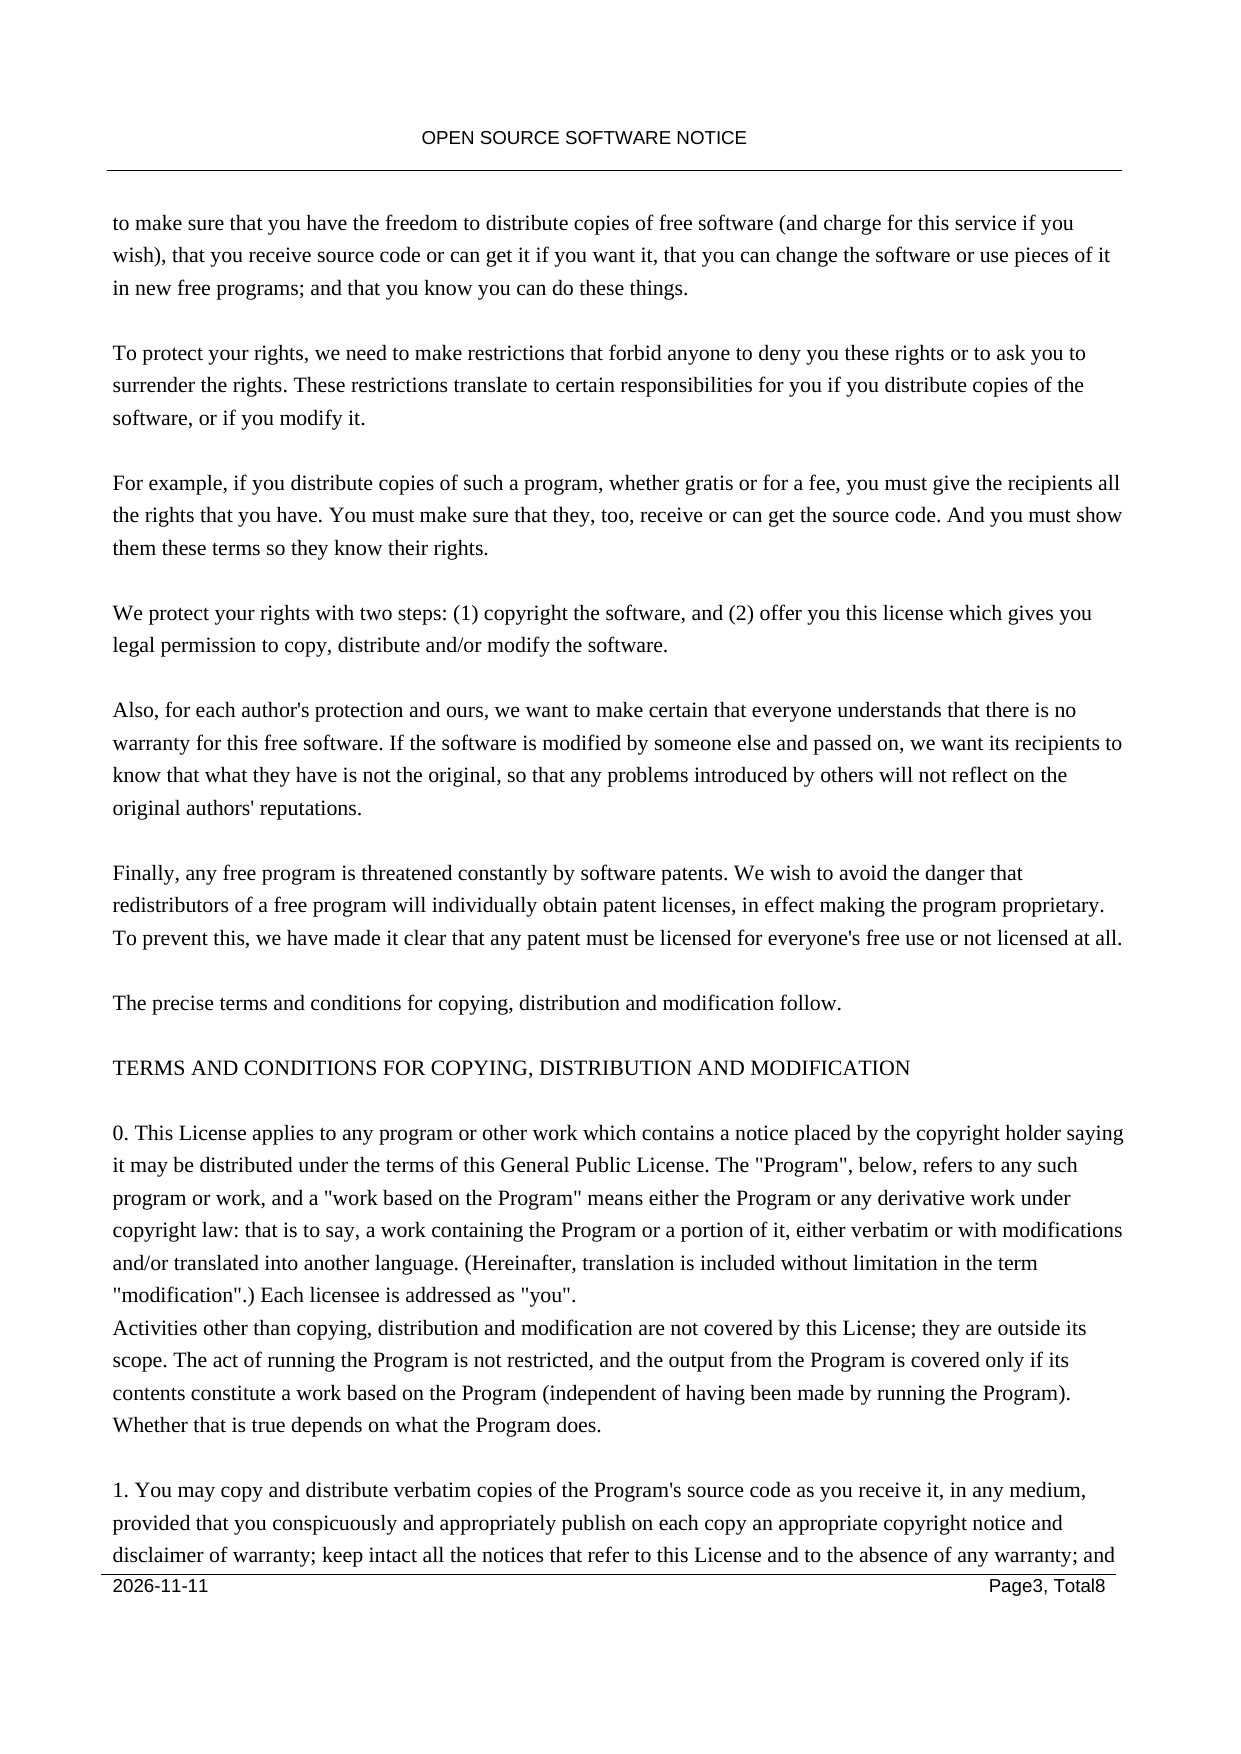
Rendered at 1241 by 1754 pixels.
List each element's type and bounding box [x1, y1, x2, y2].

text [112, 206, 1128, 1571]
